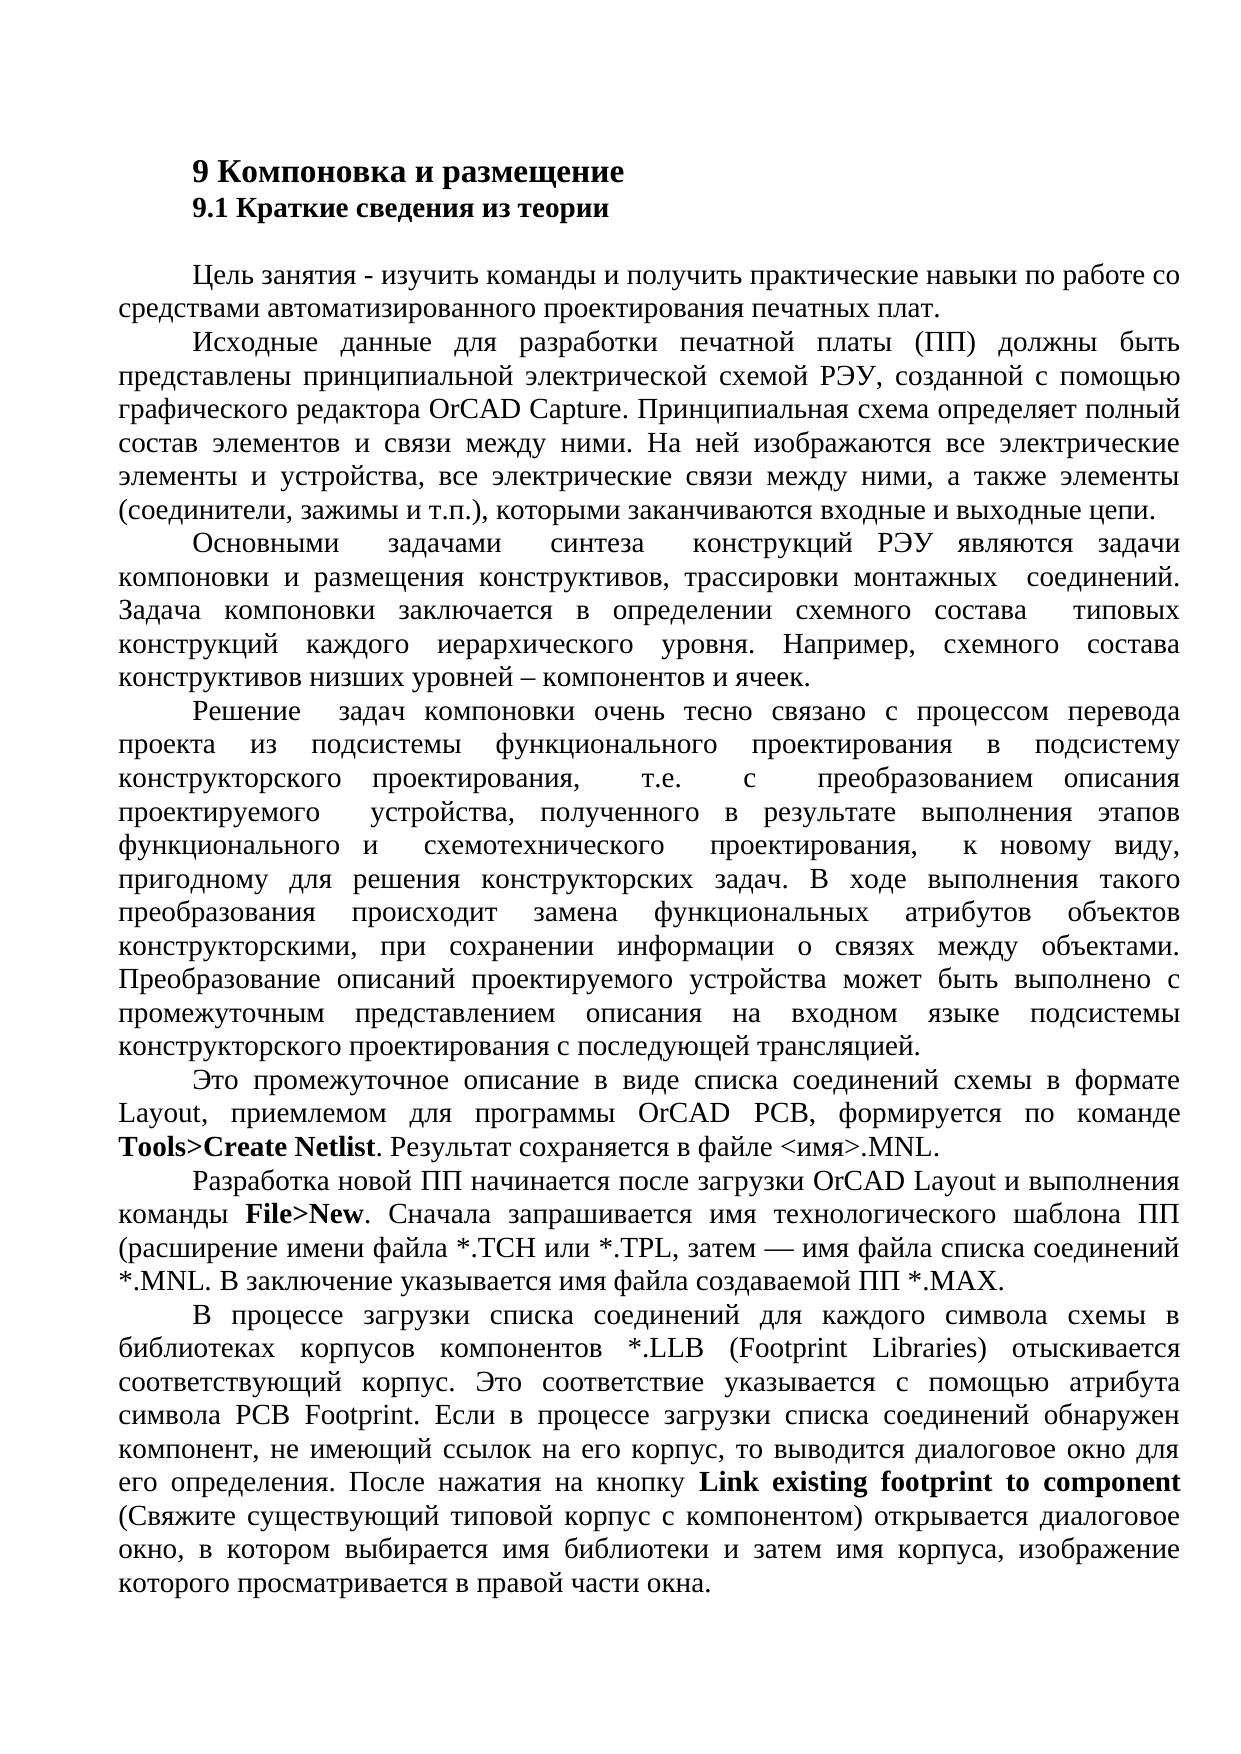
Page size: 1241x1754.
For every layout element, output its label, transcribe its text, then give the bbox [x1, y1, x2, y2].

text В процессе загрузки списка соединений для каждого символа схемы в библиотеках корпусов компонентов *.LLB (Footprint Libraries) отыскивается соответствующий корпус. Это соответствие указывается с помощью атрибута символа РСВ Footprint. Если в процессе загрузки списка соединений обнаружен компонент, не имеющий ссылок на его корпус, то выводится диалоговое окно для его определения. После нажатия на кнопку Link existing footprint to component (Свяжите существующий типовой корпус с компонентом) открывается диалоговое окно, в котором выбирается имя библиотеки и затем имя корпуса, изображение которого просматривается в правой части окна. [118, 1297, 1181, 1599]
text 9 Компоновка и размещение [192, 152, 1181, 190]
text Разработка новой ПП начинается после загрузки OrCAD Layout и выполнения команды File>New. Сначала запрашивается имя технологического шаблона ПП (расширение имени файла *.ТСН или *.TPL, затем — имя файла списка соединений *.MNL. В заключение указывается имя файла создаваемой ПП *.МАХ. [118, 1163, 1181, 1297]
text Это промежуточное описание в виде списка соединений схемы в формате Layout, приемлемом для программы OrCAD PCB, формируется по команде Tools>Create Netlist. Результат сохраняется в файле <имя>.MNL. [118, 1062, 1181, 1163]
text Решение задач компоновки очень тесно связано с процессом перевода проекта из подсистемы функционального проектирования в подсистему конструкторского проектирования, т.е. с преобразованием описания проектируемого устройства, полученного в результате выполнения этапов функционального и схемотехнического проектирования, к новому виду, пригодному для решения конструкторских задач. В ходе выполнения такого преобразования происходит замена функциональных атрибутов объектов конструкторскими, при сохранении информации о связях между объектами. Преобразование описаний проектируемого устройства может быть выполнено с промежуточным представлением описания на входном языке подсистемы конструкторского проектирования с последующей трансляцией. [118, 693, 1181, 1062]
text Основными задачами синтеза конструкций РЭУ являются задачи компоновки и размещения конструктивов, трассировки монтажных соединений. Задача компоновки заключается в определении схемного состава типовых конструкций каждого иерархического уровня. Например, схемного состава конструктивов низших уровней – компонентов и ячеек. [118, 525, 1181, 693]
text 9.1 Краткие сведения из теории [192, 190, 1181, 223]
text Исходные данные для разработки печатной платы (ПП) должны быть представлены принципиальной электрической схемой РЭУ, созданной с помощью графического редактора OrCAD Capture. Принципиальная схема определяет полный состав элементов и связи между ними. На ней изображаются все электрические элементы и устройства, все электрические связи между ними, а также элементы (соединители, зажимы и т.п.), которыми заканчиваются входные и выходные цепи. [118, 324, 1181, 525]
text Цель занятия - изучить команды и получить практические навыки по работе со средствами автоматизированного проектирования печатных плат. [118, 257, 1181, 324]
